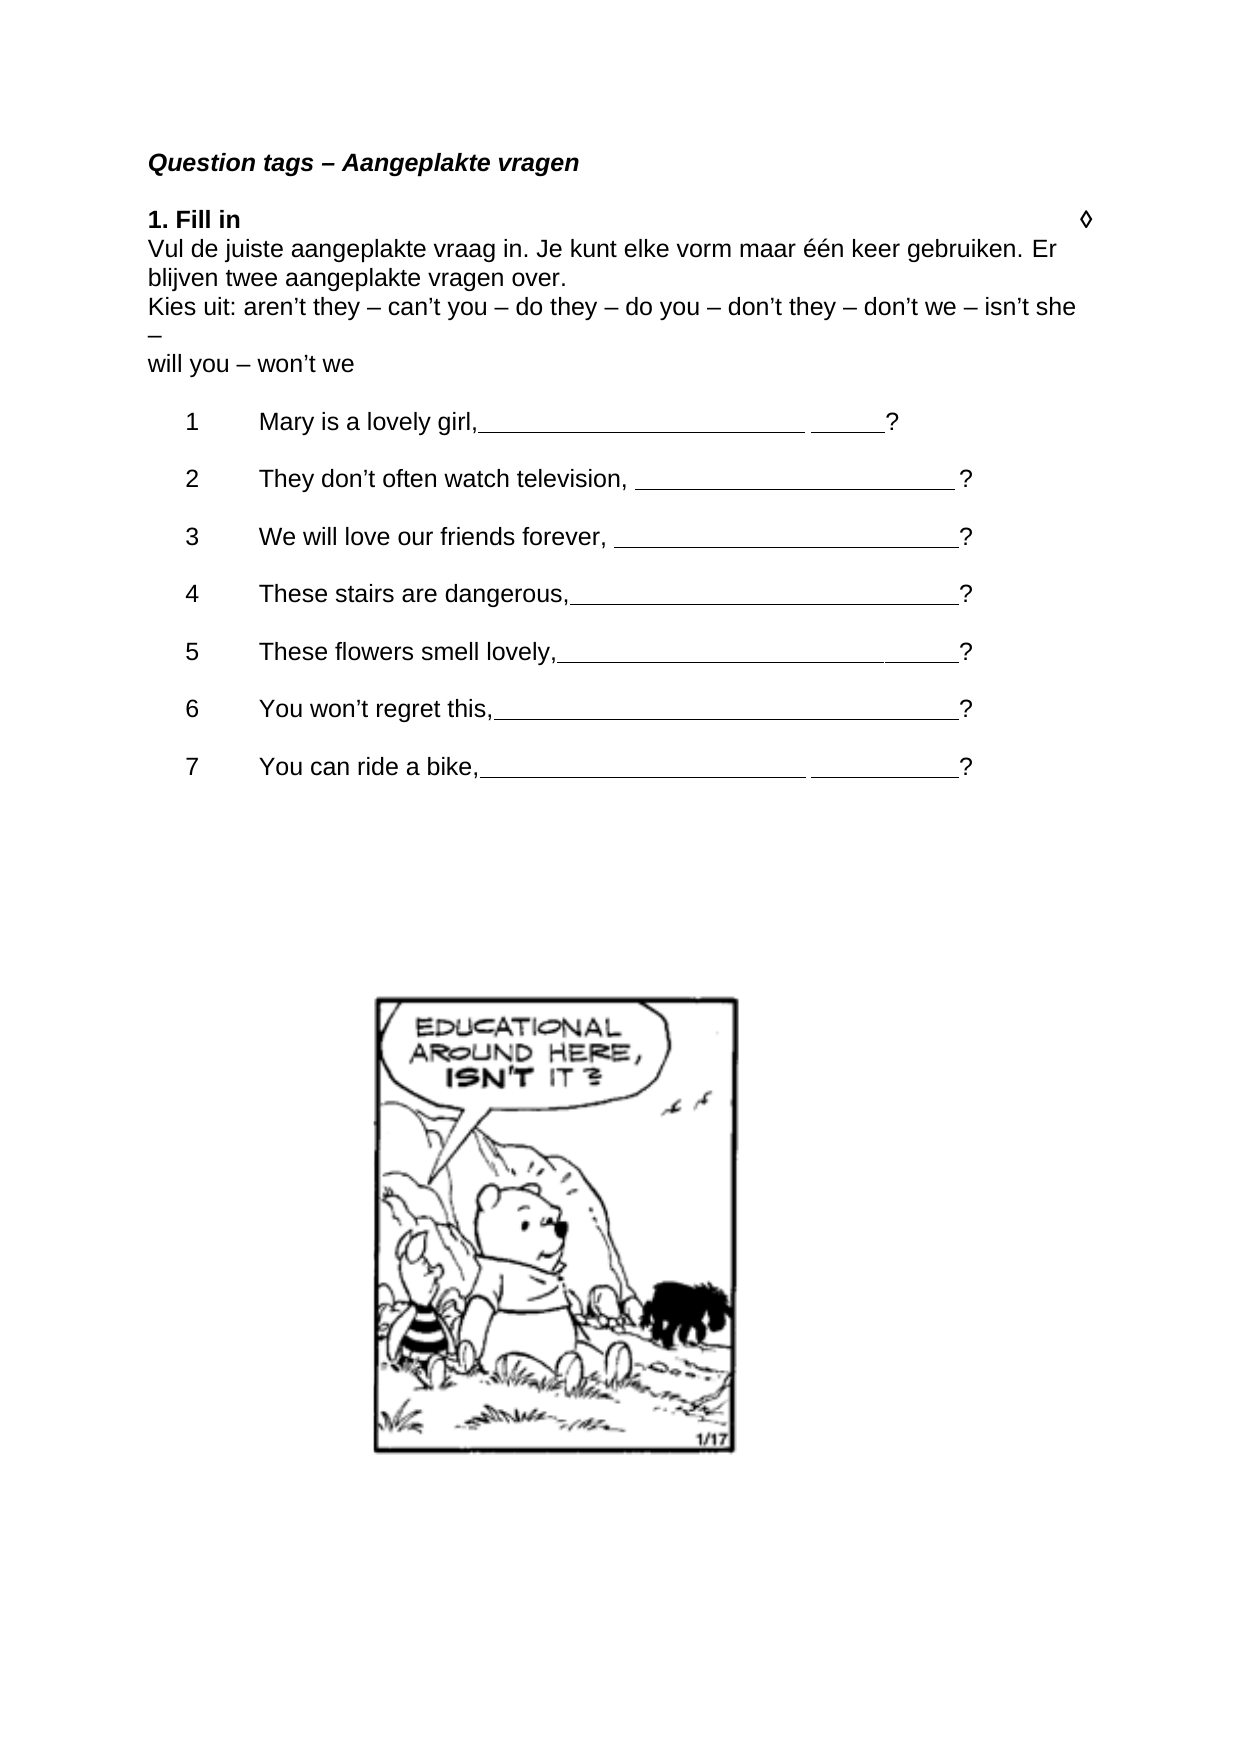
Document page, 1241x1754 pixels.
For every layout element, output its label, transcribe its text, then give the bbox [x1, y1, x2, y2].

text will you – won’t we [148, 349, 1093, 378]
picture [373, 987, 743, 1457]
list You won’t regret this, ? [185, 694, 1093, 723]
text Kies uit: aren’t they – can’t you – do they – do you – don’t they – don’t we – isn’t she – [148, 292, 1093, 349]
text Vul de juiste aangeplakte vraag in. Je kunt elke vorm maar één keer gebruiken. Er blijven twee aangeplakte vragen over. [148, 234, 1093, 292]
text Question tags – Aangeplakte vragen [148, 148, 1093, 176]
list You can ride a bike, ? [185, 752, 1093, 781]
list We will love our friends forever, ? [185, 522, 1093, 551]
list They don’t often watch television, ? [185, 464, 1093, 493]
text 1. Fill in ◊ [148, 205, 1093, 234]
list These stairs are dangerous, ? [185, 579, 1093, 608]
list These flowers smell lovely, ? [185, 637, 1093, 666]
list Mary is a lovely girl, ? [185, 407, 1093, 436]
